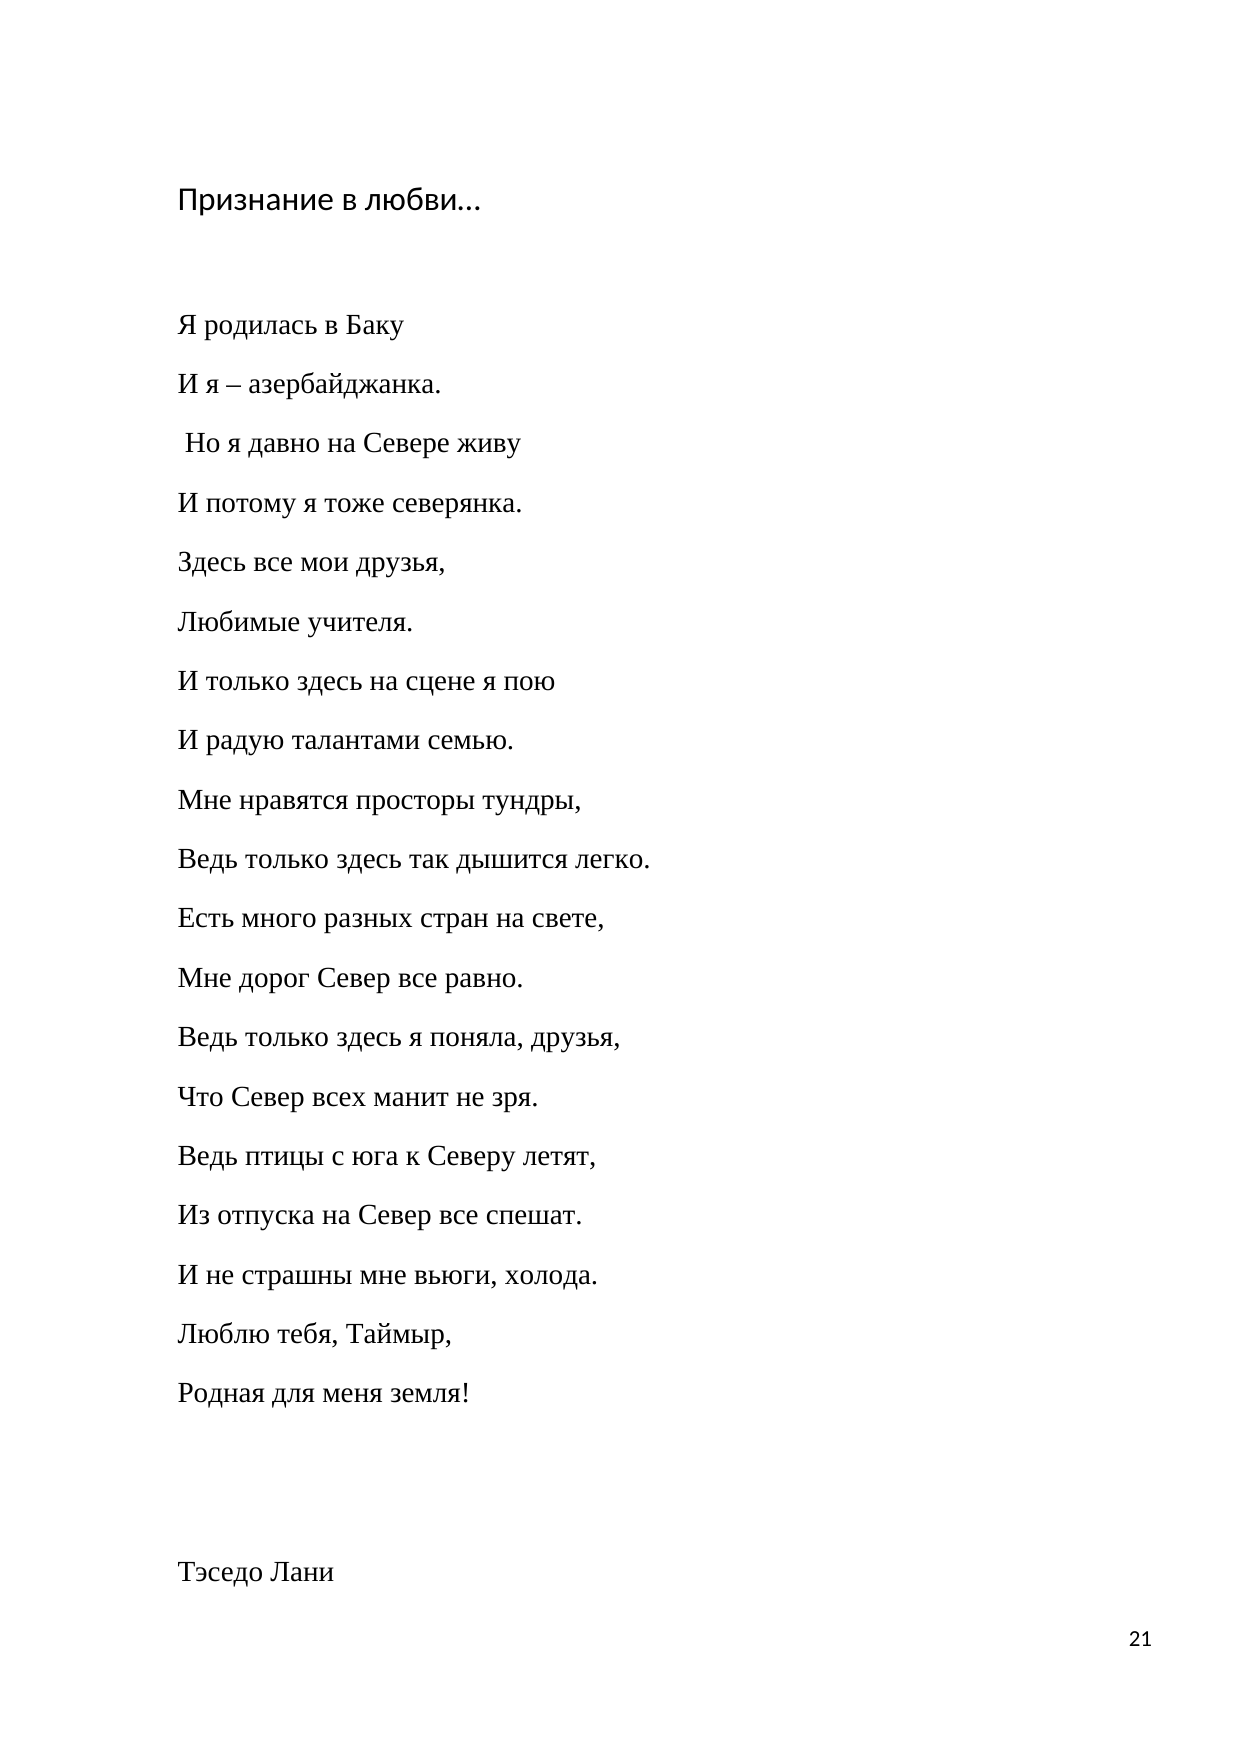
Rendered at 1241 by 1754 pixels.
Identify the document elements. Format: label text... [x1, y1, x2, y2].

text И потому я тоже северянка. [177, 485, 1152, 518]
text Любимые учителя. [177, 604, 1152, 637]
text Я родилась в Баку [177, 307, 1152, 340]
text Люблю тебя, Таймыр, [177, 1316, 1152, 1350]
text Тэседо Лани [177, 1554, 1152, 1587]
text Ведь только здесь я поняла, друзья, [177, 1019, 1152, 1053]
text Родная для меня земля! [177, 1376, 1152, 1409]
text Мне нравятся просторы тундры, [177, 782, 1152, 815]
text И не страшны мне вьюги, холода. [177, 1257, 1152, 1290]
text И я – азербайджанка. [177, 366, 1152, 400]
text И радую талантами семью. [177, 722, 1152, 756]
text Из отпуска на Север все спешат. [177, 1197, 1152, 1231]
text Но я давно на Севере живу [177, 426, 1152, 459]
text И только здесь на сцене я пою [177, 663, 1152, 697]
text Здесь все мои друзья, [177, 544, 1152, 578]
text Ведь птицы с юга к Северу летят, [177, 1138, 1152, 1172]
text Признание в любви… [177, 177, 1152, 282]
text Есть много разных стран на свете, [177, 901, 1152, 934]
text Мне дорог Север все равно. [177, 960, 1152, 993]
text Что Север всех манит не зря. [177, 1079, 1152, 1112]
text Ведь только здесь так дышится легко. [177, 841, 1152, 875]
